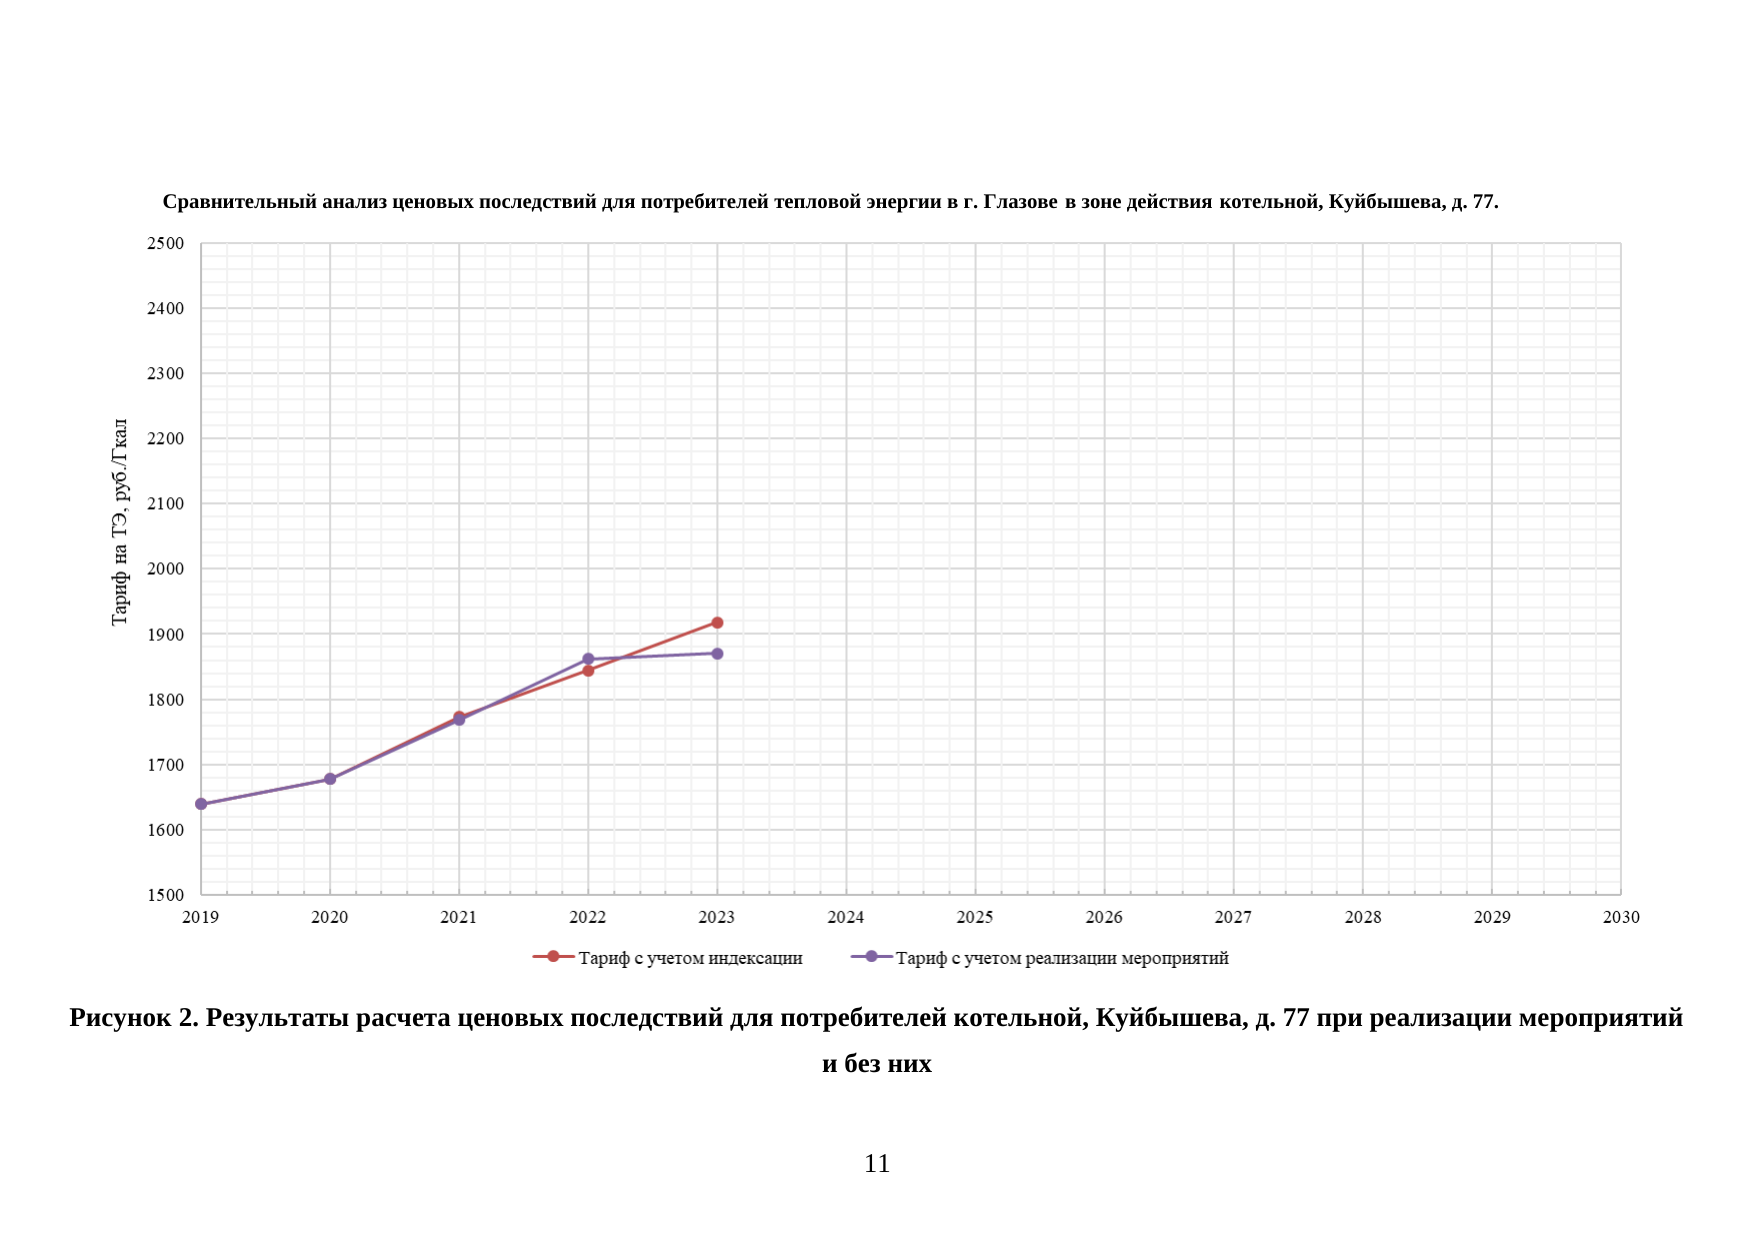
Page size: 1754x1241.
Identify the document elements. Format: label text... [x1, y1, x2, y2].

text Рисунок 2. Результаты расчета ценовых последствий для потребителей котельной, Куйбышева, д. 77 при реализации мероприятий и без них [59, 1001, 1695, 1078]
picture [91, 177, 1663, 986]
